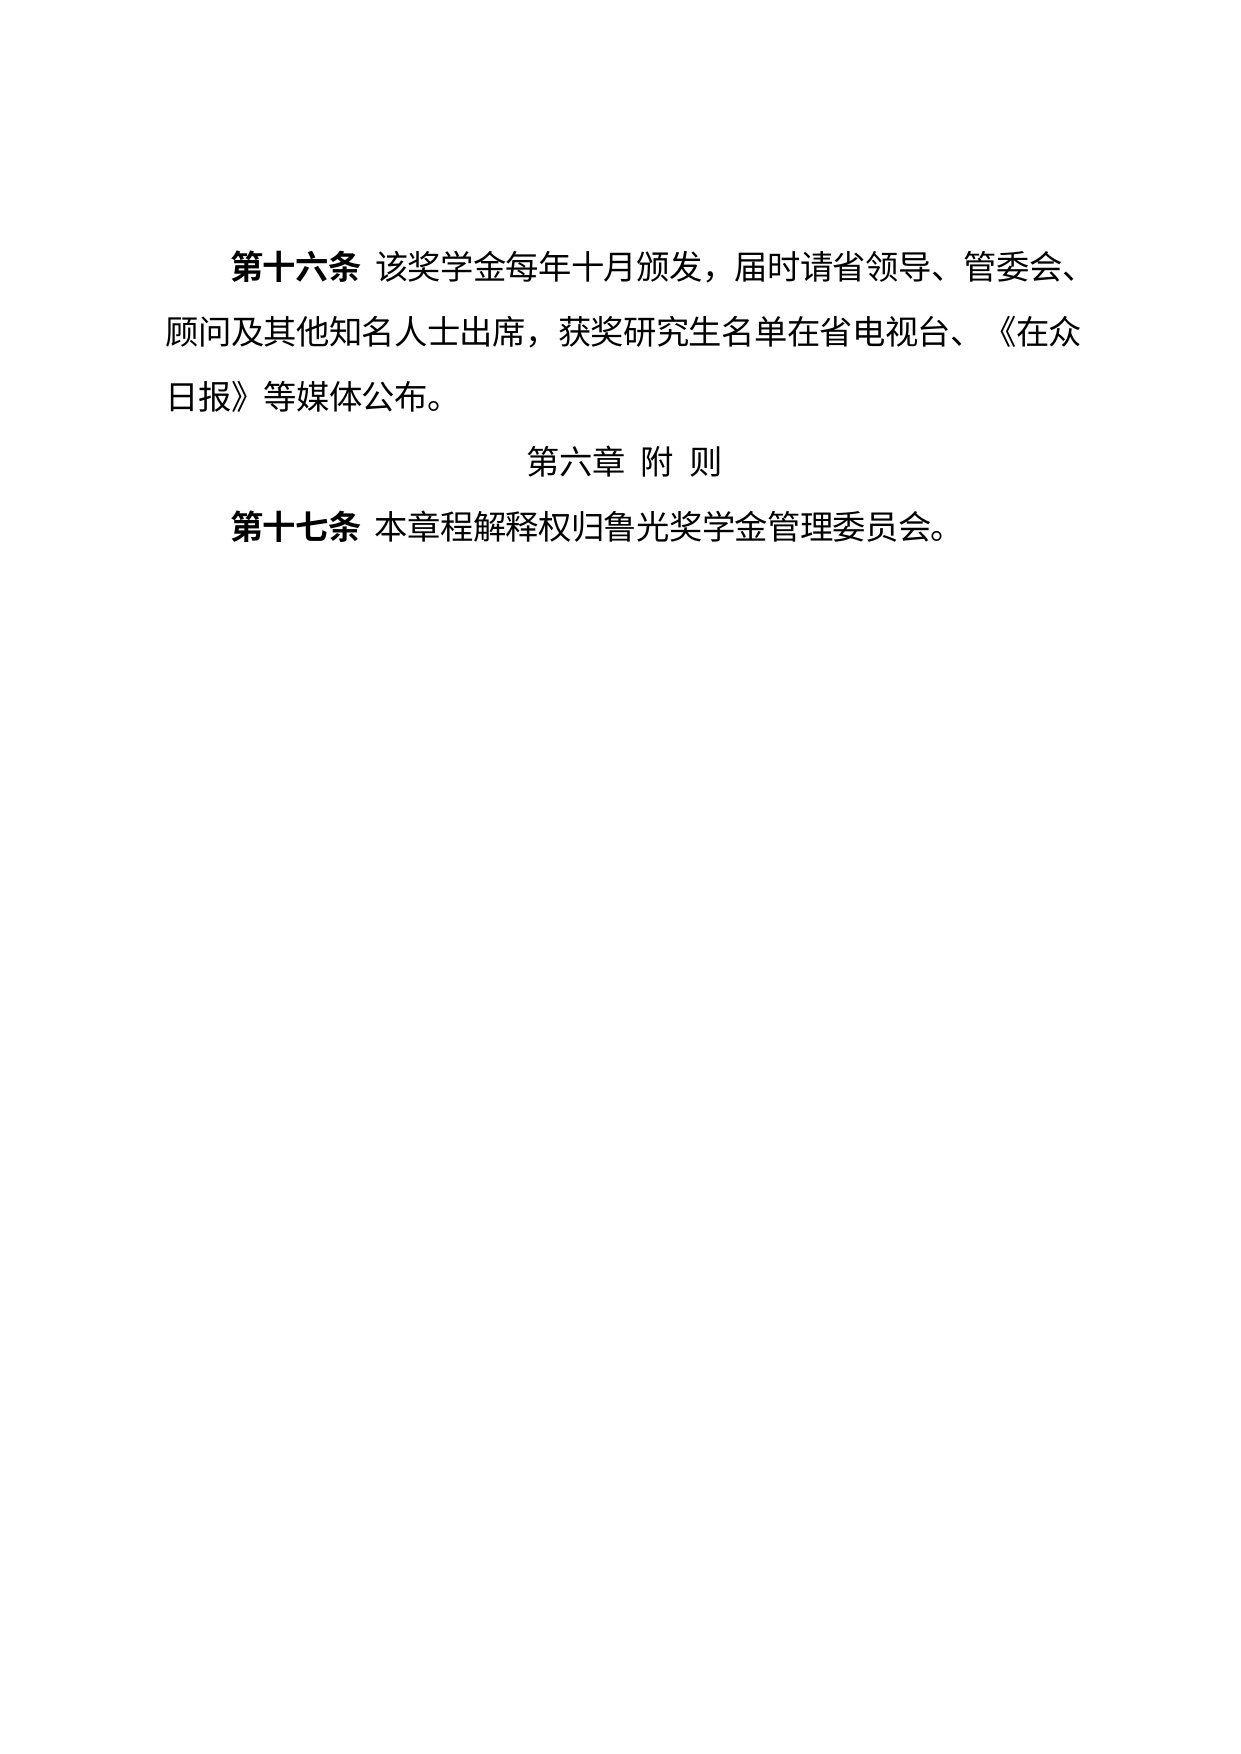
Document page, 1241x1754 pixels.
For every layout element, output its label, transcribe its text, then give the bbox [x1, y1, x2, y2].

text 第十六条 该奖学金每年十月颁发，届时请省领导、管委会、顾问及其他知名人士出席，获奖研究生名单在省电视台、《在众日报》等媒体公布。 [165, 233, 1082, 428]
text 第六章 附 则 [165, 428, 1082, 493]
text 第十七条 本章程解释权归鲁光奖学金管理委员会。 [165, 493, 1082, 558]
